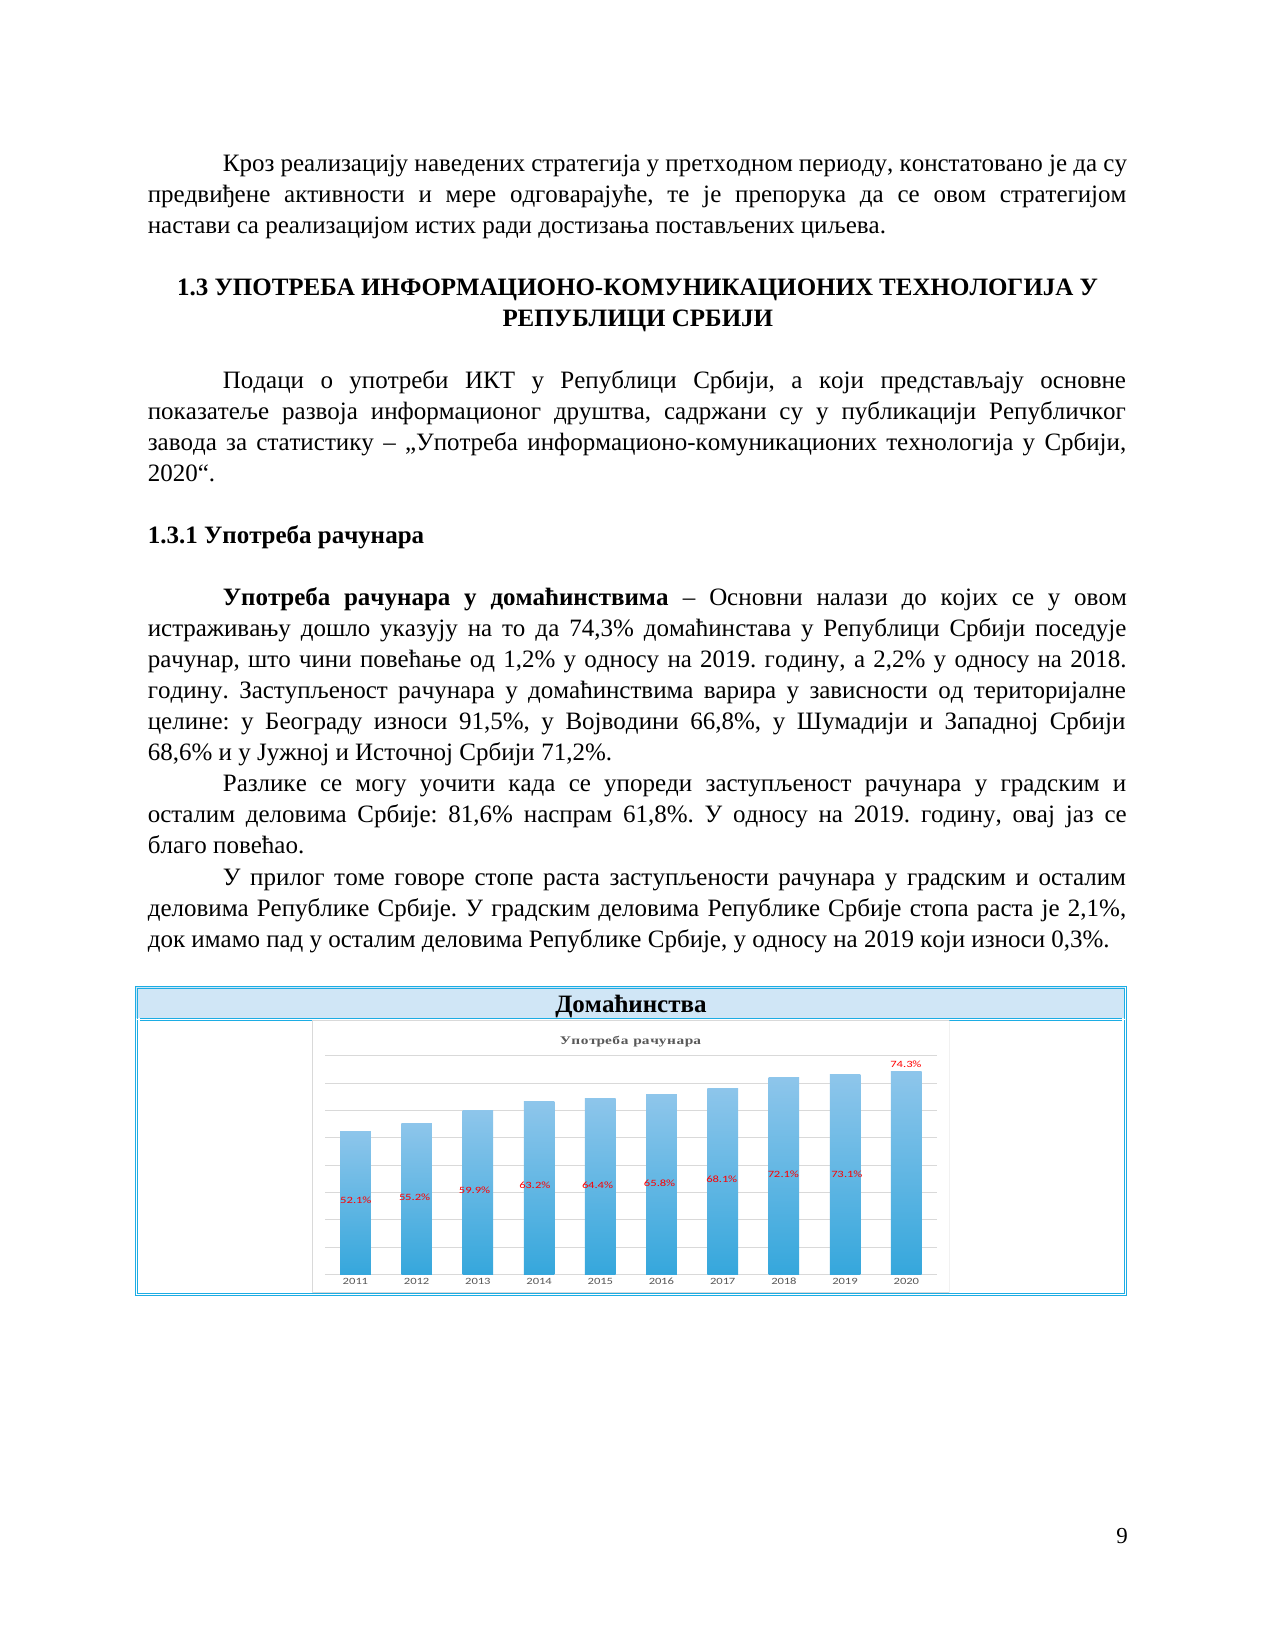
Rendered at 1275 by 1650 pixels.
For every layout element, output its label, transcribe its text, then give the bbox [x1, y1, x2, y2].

text Подаци о употреби ИКТ у Републици Србији, а који представљају основне показатеље развоја информационог друштва, садржани су у публикацији Републичког завода за статистику – „Употреба информационо-комуникационих технологија у Србији, 2020“. [148, 365, 1127, 487]
table_header Домаћинства [138, 989, 1124, 1018]
text Разлике се могу уочити када се упореди заступљеност рачунара у градским и осталим деловима Србије: 81,6% наспрам 61,8%. У односу на 2019. годину, овај јаз се благо повећао. [148, 768, 1127, 859]
text Кроз реализацију наведених стратегија у претходном периоду, констатовано је да су предвиђене активности и мере одговарајуће, те је препорука да се овом стратегијом настави са реализацијом истих ради достизања постављених циљева. [148, 148, 1127, 238]
text 1.3 УПОТРЕБА ИНФОРМАЦИОНО-КОМУНИКАЦИОНИХ ТЕХНОЛОГИЈА У РЕПУБЛИЦИ СРБИЈИ [148, 272, 1127, 332]
text У прилог томе говоре стопе раста заступљености рачунара у градским и осталим деловима Републике Србије. У градским деловима Републике Србије стопа раста је 2,1%, док имамо пад у осталим деловима Републике Србије, у односу на 2019 који износи 0,3%. [148, 862, 1127, 952]
text 1.3.1 Употреба рачунара [148, 520, 1127, 549]
text Употреба рачунара у домаћинствима – Основни налази до којих се у овом истраживању дошло указују на то да 74,3% домаћинстава у Републици Србији поседује рачунар, што чини повећање од 1,2% у односу на 2019. годину, а 2,2% у односу на 2018. годину. Заступљеност рачунара у домаћинствима варира у зависности од територијалне целине: у Београду износи 91,5%, у Војводини 66,8%, у Шумадији и Западној Србији 68,6% и у Јужној и Источној Србији 71,2%. [148, 582, 1127, 766]
table_cell [138, 1018, 1124, 1293]
